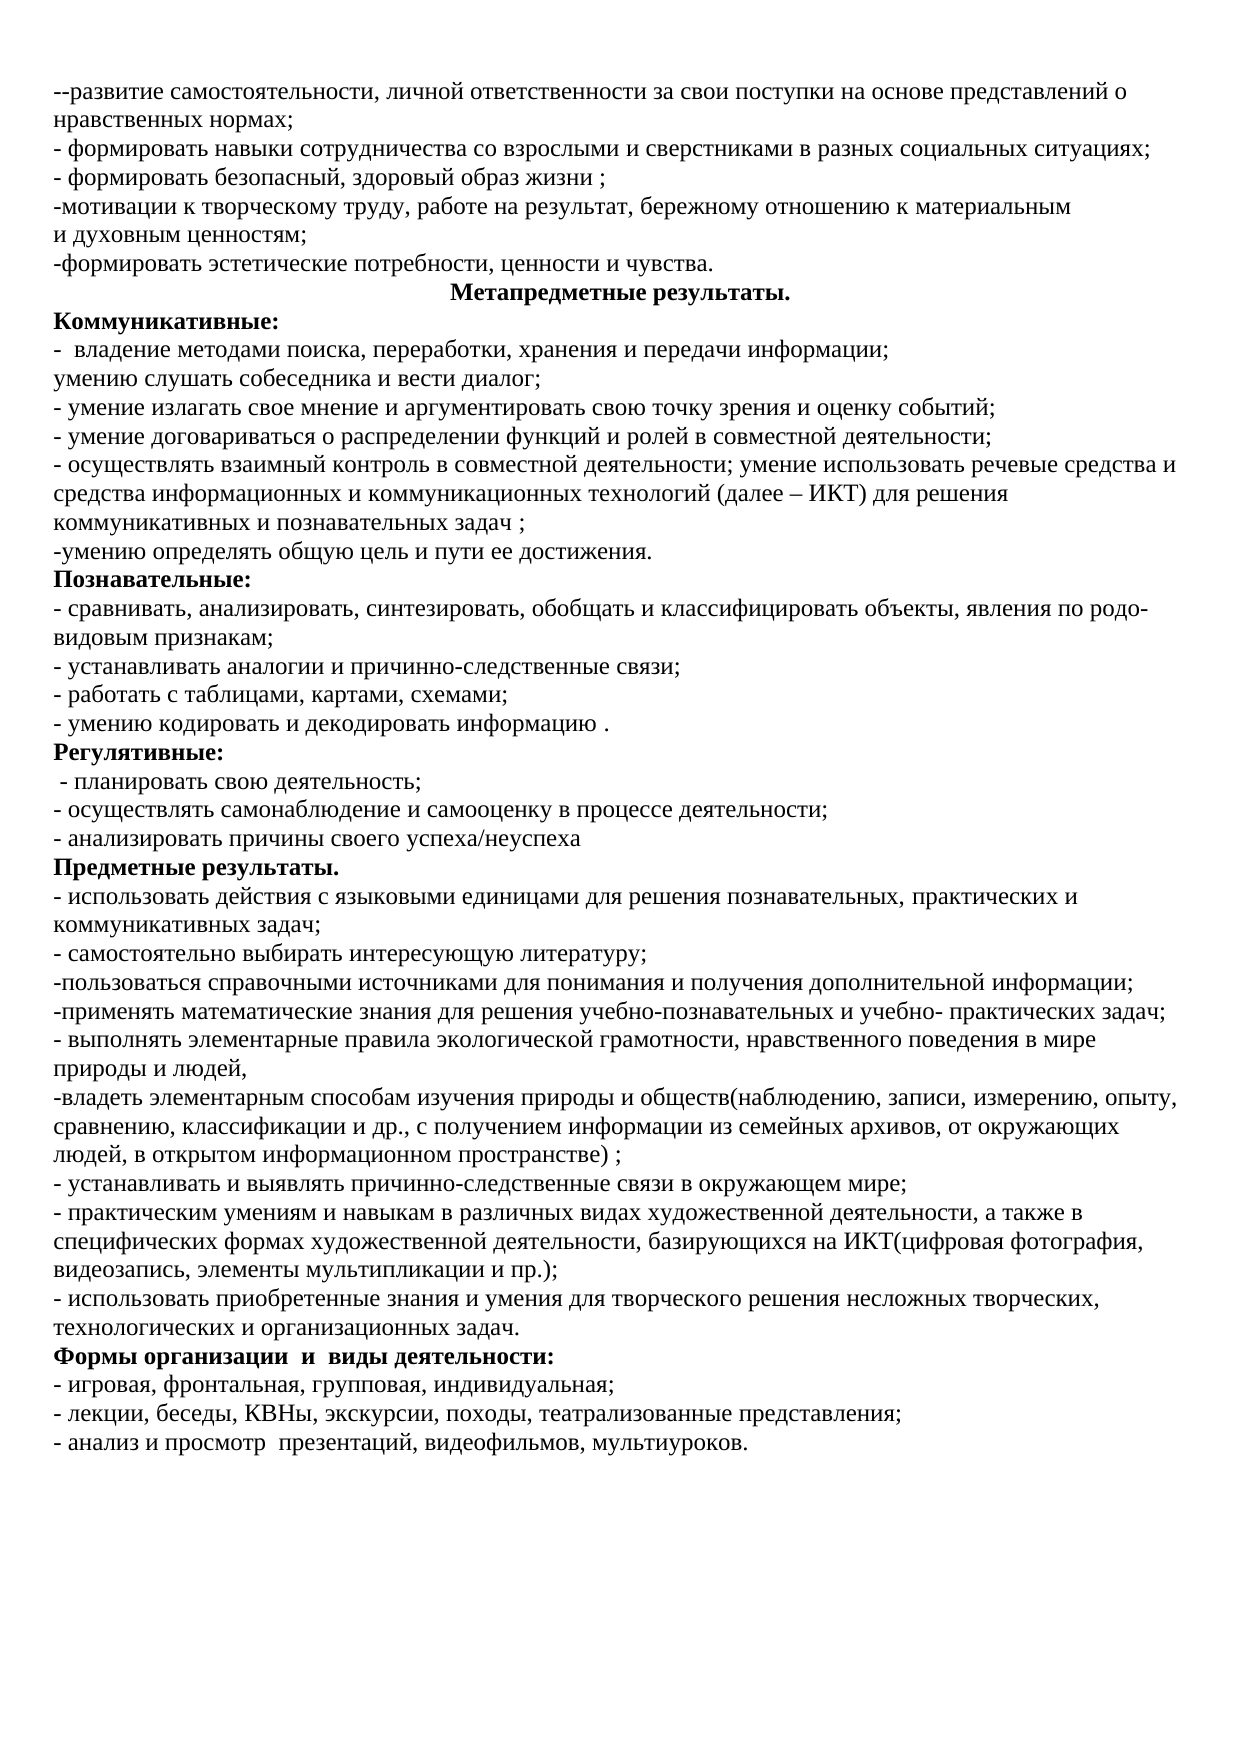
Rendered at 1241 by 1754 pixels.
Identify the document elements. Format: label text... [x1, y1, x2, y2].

text Формы организации и виды деятельности: [53, 1341, 1187, 1369]
text Познавательные: [53, 564, 1187, 593]
text - анализ и просмотр презентаций, видеофильмов, мультиуроков. [53, 1427, 1187, 1456]
text -формировать эстетические потребности, ценности и чувства. [53, 248, 1187, 277]
text - выполнять элементарные правила экологической грамотности, нравственного поведения в мире природы и людей, [53, 1024, 1187, 1082]
text -мотивации к творческому труду, работе на результат, бережному отношению к материальным и духовным ценностям; [53, 191, 1187, 248]
text -применять математические знания для решения учебно-познавательных и учебно- практических задач; [53, 996, 1187, 1024]
text -владеть элементарным способам изучения природы и обществ(наблюдению, записи, измерению, опыту, сравнению, классификации и др., с получением информации из семейных архивов, от окружающих людей, в открытом информационном пространстве) ; [53, 1082, 1187, 1168]
text - работать с таблицами, картами, схемами; [53, 679, 1187, 708]
text -умению определять общую цель и пути ее достижения. [53, 536, 1187, 564]
text - умение договариваться о распределении функций и ролей в совместной деятельности; [53, 421, 1187, 449]
text - устанавливать и выявлять причинно-следственные связи в окружающем мире; [53, 1168, 1187, 1197]
text -пользоваться справочными источниками для понимания и получения дополнительной информации; [53, 967, 1187, 996]
text - анализировать причины своего успеха/неуспеха [53, 823, 1187, 852]
text - использовать действия с языковыми единицами для решения познавательных, практических и коммуникативных задач; [53, 881, 1187, 938]
text - осуществлять взаимный контроль в совместной деятельности; умение использовать речевые средства и средства информационных и коммуникационных технологий (далее – ИКТ) для решения коммуникативных и познавательных задач ; [53, 449, 1187, 536]
text - практическим умениям и навыкам в различных видах художественной деятельности, а также в специфических формах художественной деятельности, базирующихся на ИКТ(цифровая фотография, видеозапись, элементы мультипликации и пр.); [53, 1197, 1187, 1283]
text - устанавливать аналогии и причинно-следственные связи; [53, 651, 1187, 679]
text - самостоятельно выбирать интересующую литературу; [53, 938, 1187, 967]
text - планировать свою деятельность; [53, 766, 1187, 794]
text - умение излагать свое мнение и аргументировать свою точку зрения и оценку событий; [53, 392, 1187, 421]
text - лекции, беседы, КВНы, экскурсии, походы, театрализованные представления; [53, 1398, 1187, 1427]
text умению слушать собеседника и вести диалог; [53, 363, 1187, 392]
text Коммуникативные: [53, 306, 1187, 334]
text - игровая, фронтальная, групповая, индивидуальная; [53, 1369, 1187, 1398]
text Регулятивные: [53, 737, 1187, 766]
text - осуществлять самонаблюдение и самооценку в процессе деятельности; [53, 794, 1187, 823]
text Предметные результаты. [53, 852, 1187, 881]
text Метапредметные результаты. [53, 277, 1187, 306]
text - сравнивать, анализировать, синтезировать, обобщать и классифицировать объекты, явления по родо-видовым признакам; [53, 593, 1187, 651]
text - умению кодировать и декодировать информацию . [53, 708, 1187, 737]
text - использовать приобретенные знания и умения для творческого решения несложных творческих, технологических и организационных задач. [53, 1283, 1187, 1341]
text - владение методами поиска, переработки, хранения и передачи информации; [53, 334, 1187, 363]
text - формировать безопасный, здоровый образ жизни ; [53, 162, 1187, 191]
text --развитие самостоятельности, личной ответственности за свои поступки на основе представлений о нравственных нормах; [53, 76, 1187, 133]
text - формировать навыки сотрудничества со взрослыми и сверстниками в разных социальных ситуациях; [53, 133, 1187, 162]
